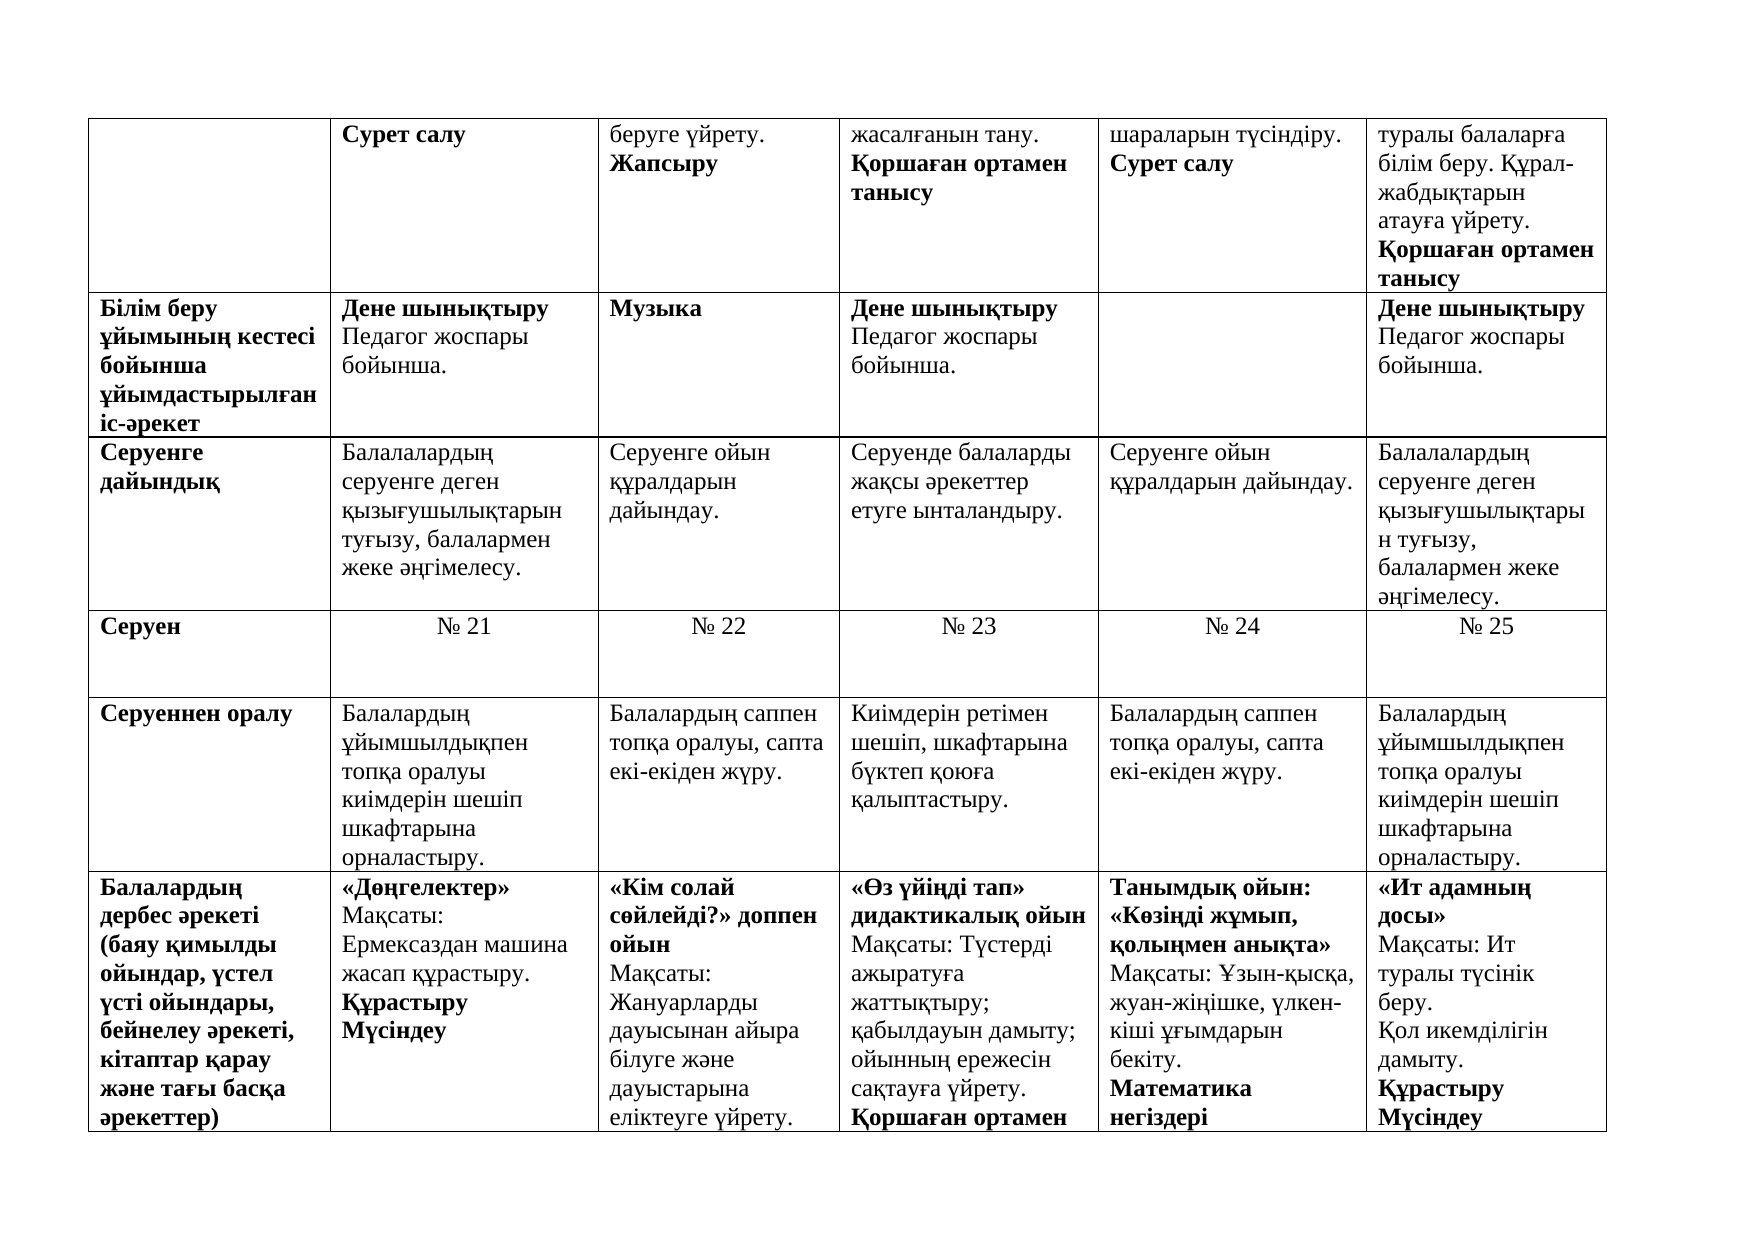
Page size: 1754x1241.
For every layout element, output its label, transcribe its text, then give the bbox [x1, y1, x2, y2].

table_cell Киімдерін ретімен шешіп, шкафтарына бүктеп қоюға қалыптастыру. [840, 698, 1098, 871]
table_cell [1099, 872, 1366, 1131]
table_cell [1099, 119, 1366, 292]
table_cell Серуенге ойын құралдарын дайындау. [599, 438, 839, 610]
table_cell Серуенде балаларды жақсы әрекеттер етуге ынталандыру. [840, 438, 1098, 610]
table_cell № 22 [599, 611, 839, 697]
table_cell Балалардың саппен топқа оралуы, сапта екі-екіден жүру. [1099, 698, 1366, 871]
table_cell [1367, 119, 1606, 292]
table_cell Балалалардың серуенге деген қызығушылықтарын туғызу, балалармен жеке әңгімелесу. [331, 438, 598, 610]
table_cell Балалалардың серуенге деген қызығушылықтарын туғызу, балалармен жеке әңгімелесу. [1367, 438, 1606, 610]
table_cell Балалардың ұйымшылдықпен топқа оралуы киімдерін шешіп шкафтарына орналастыру. [1367, 698, 1606, 871]
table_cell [331, 872, 598, 1131]
table_cell [1099, 293, 1366, 436]
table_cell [1367, 872, 1606, 1131]
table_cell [89, 119, 330, 292]
table_cell № 24 [1099, 611, 1366, 697]
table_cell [89, 872, 330, 1131]
table_cell Серуеннен оралу [89, 698, 330, 871]
table_cell Серуенге дайындық [89, 438, 330, 610]
table_cell № 21 [331, 611, 598, 697]
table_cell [840, 872, 1098, 1131]
table_cell Дене шынықтыру Педагог жоспары бойынша. [840, 293, 1098, 436]
table_cell № 25 [1367, 611, 1606, 697]
table_cell Музыка [599, 293, 839, 436]
table_cell Балалардың ұйымшылдықпен топқа оралуы киімдерін шешіп шкафтарына орналастыру. [331, 698, 598, 871]
table_cell № 23 [840, 611, 1098, 697]
table_cell Дене шынықтыру Педагог жоспары бойынша. [1367, 293, 1606, 436]
table_cell Дене шынықтыру Педагог жоспары бойынша. [331, 293, 598, 436]
table_cell Серуенге ойын құралдарын дайындау. [1099, 438, 1366, 610]
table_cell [840, 119, 1098, 292]
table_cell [331, 119, 598, 292]
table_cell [599, 119, 839, 292]
table_cell Білім беру ұйымының кестесі бойынша ұйымдастырылған іс-әрекет [89, 293, 330, 436]
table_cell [599, 872, 839, 1131]
table_cell Серуен [89, 611, 330, 697]
table_cell Балалардың саппен топқа оралуы, сапта екі-екіден жүру. [599, 698, 839, 871]
